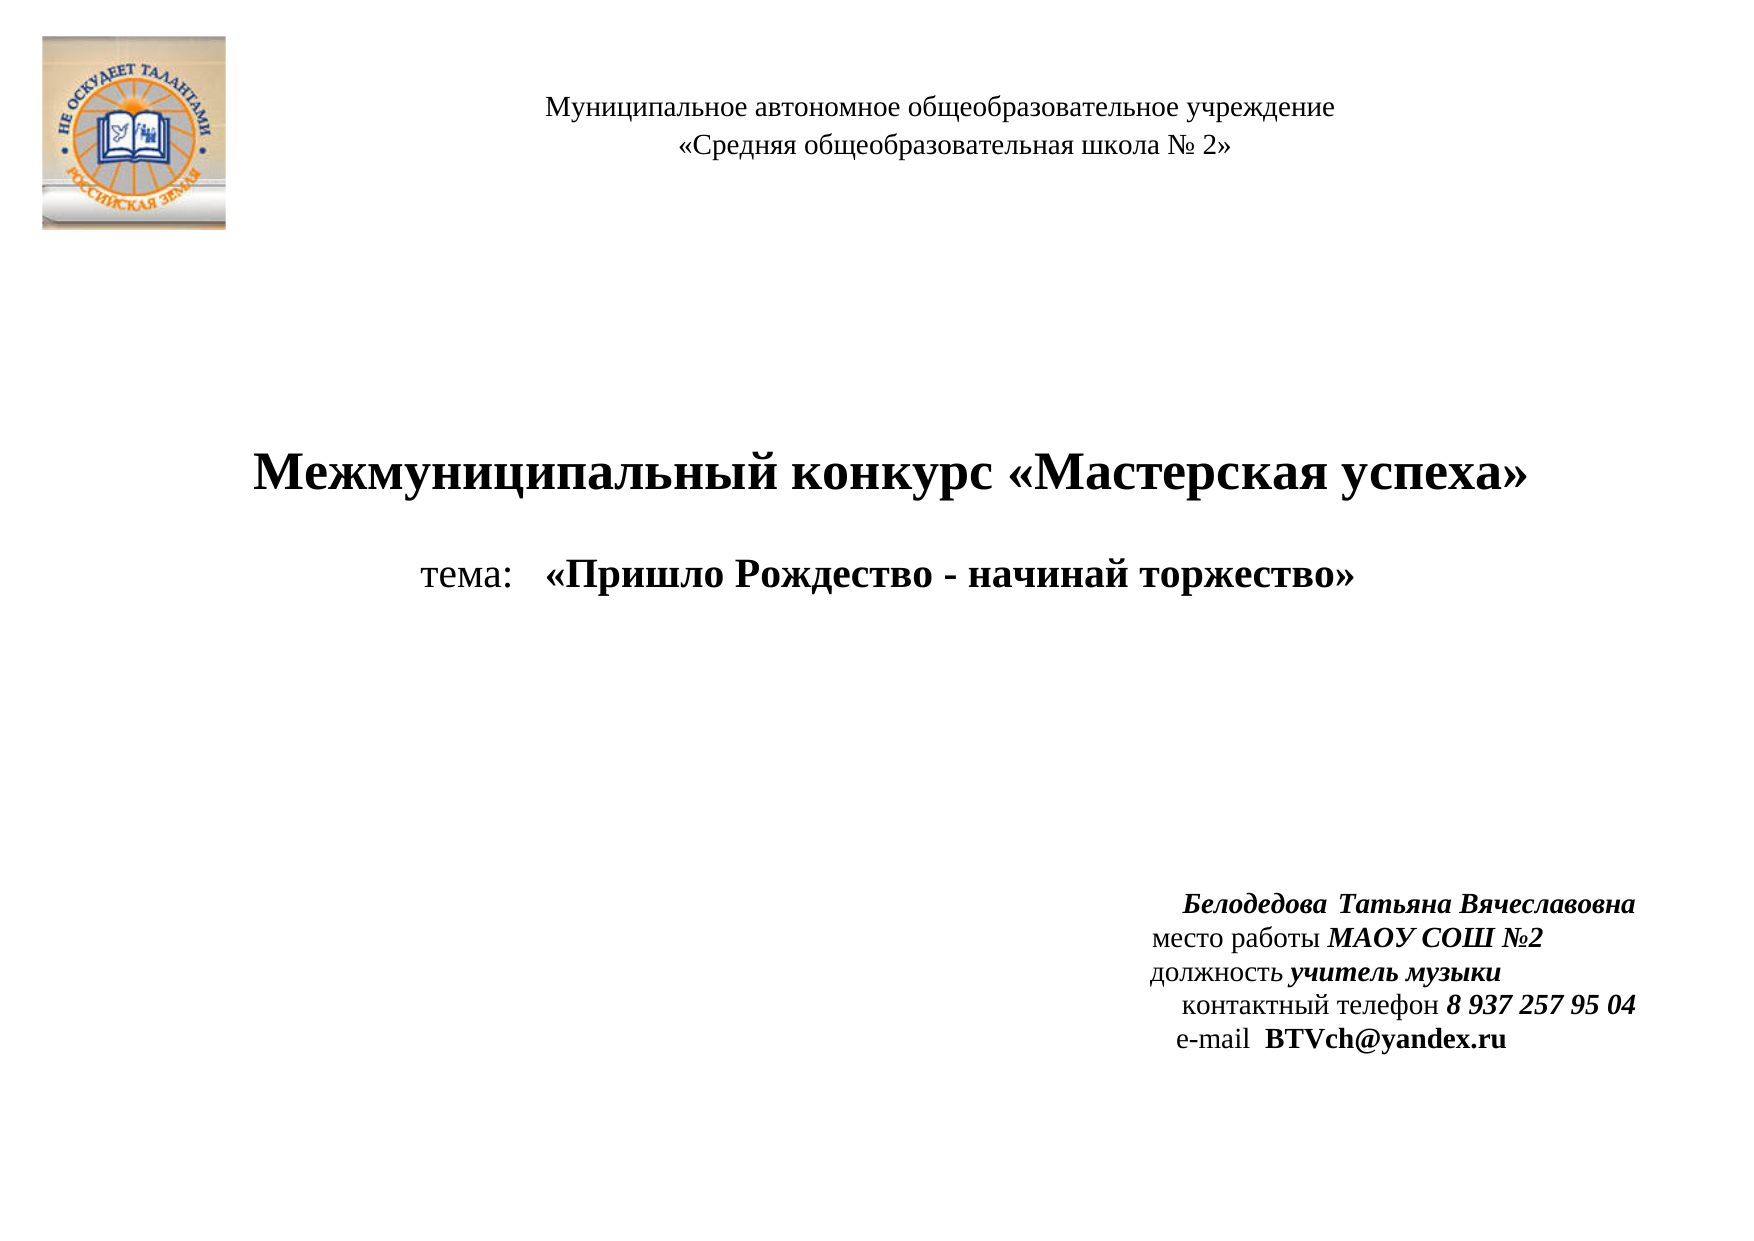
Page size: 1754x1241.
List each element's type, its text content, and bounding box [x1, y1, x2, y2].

text e-mail BTVch@yandex.ru [118, 1021, 1636, 1054]
text Муниципальное автономное общеобразовательное учреждение [226, 89, 1636, 122]
text тема: «Пришло Рождество - начинай торжество» [118, 549, 1636, 597]
text «Средняя общеобразовательная школа № 2» [226, 127, 1636, 161]
text Межмуниципальный конкурс «Мастерская успеха» [118, 439, 1636, 501]
text место работы МАОУ СОШ №2 [118, 920, 1636, 954]
picture [42, 36, 226, 230]
text Белодедова Татьяна Вячеславовна [118, 887, 1636, 920]
text контактный телефон 8 937 257 95 04 [118, 987, 1636, 1021]
text должность учитель музыки [118, 954, 1636, 987]
